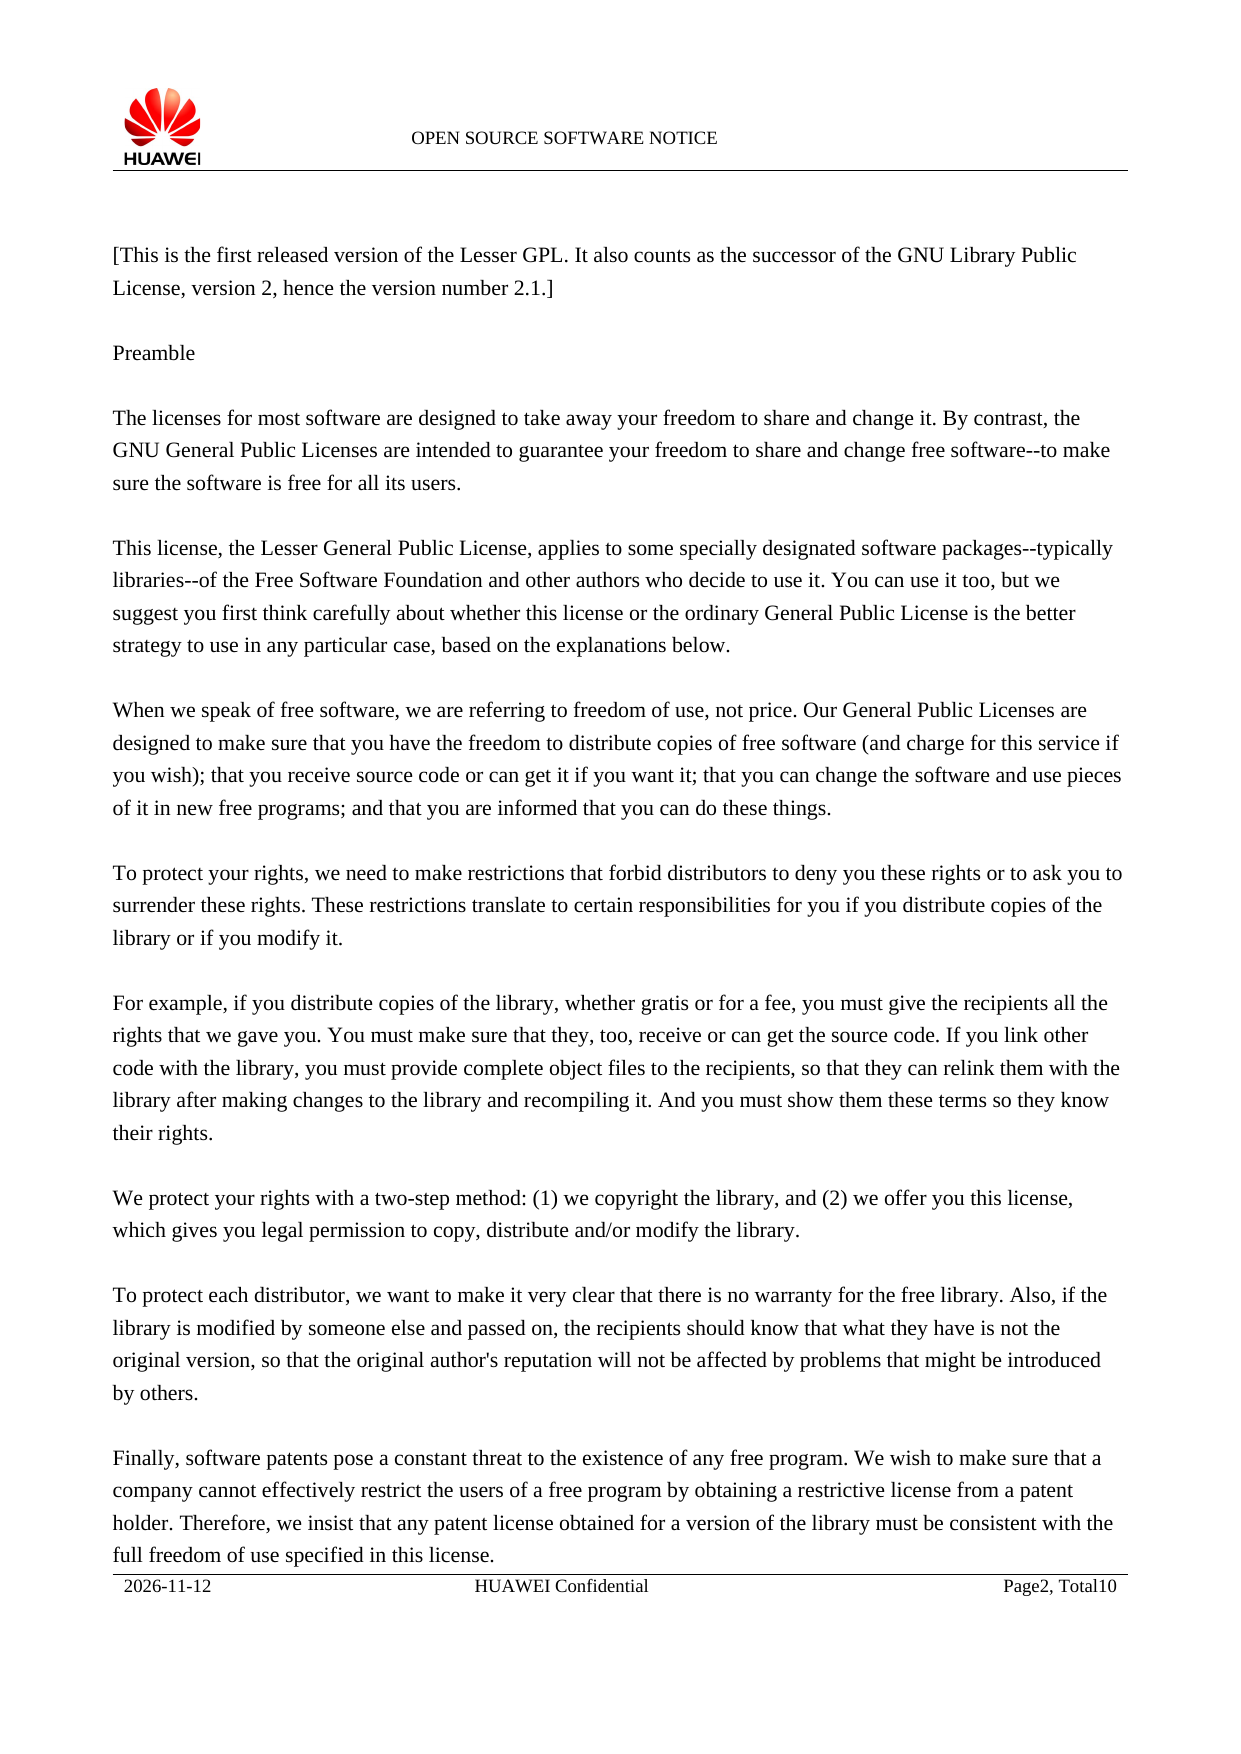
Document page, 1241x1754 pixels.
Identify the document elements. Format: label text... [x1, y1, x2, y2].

picture [124, 88, 201, 165]
